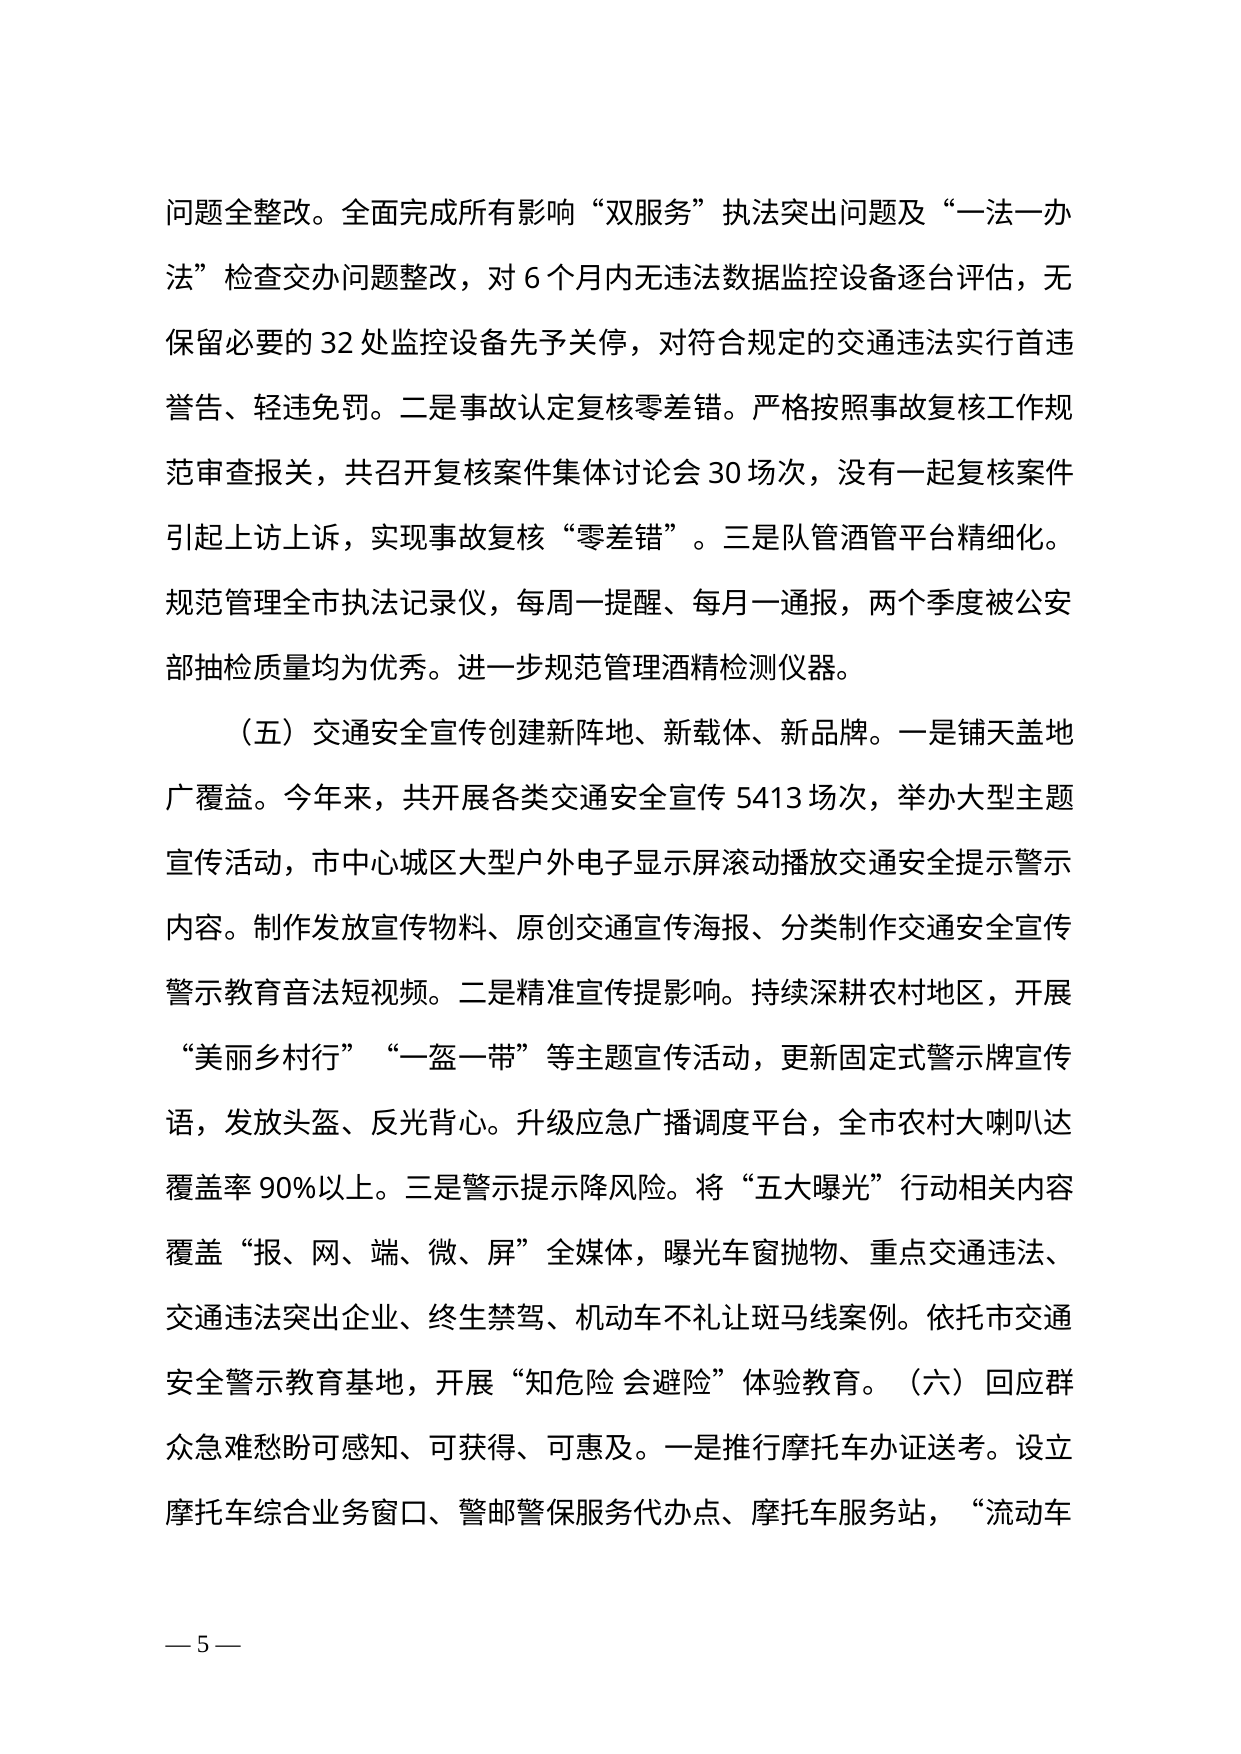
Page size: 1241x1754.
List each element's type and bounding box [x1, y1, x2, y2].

text [165, 178, 1075, 698]
text [165, 698, 1075, 1543]
